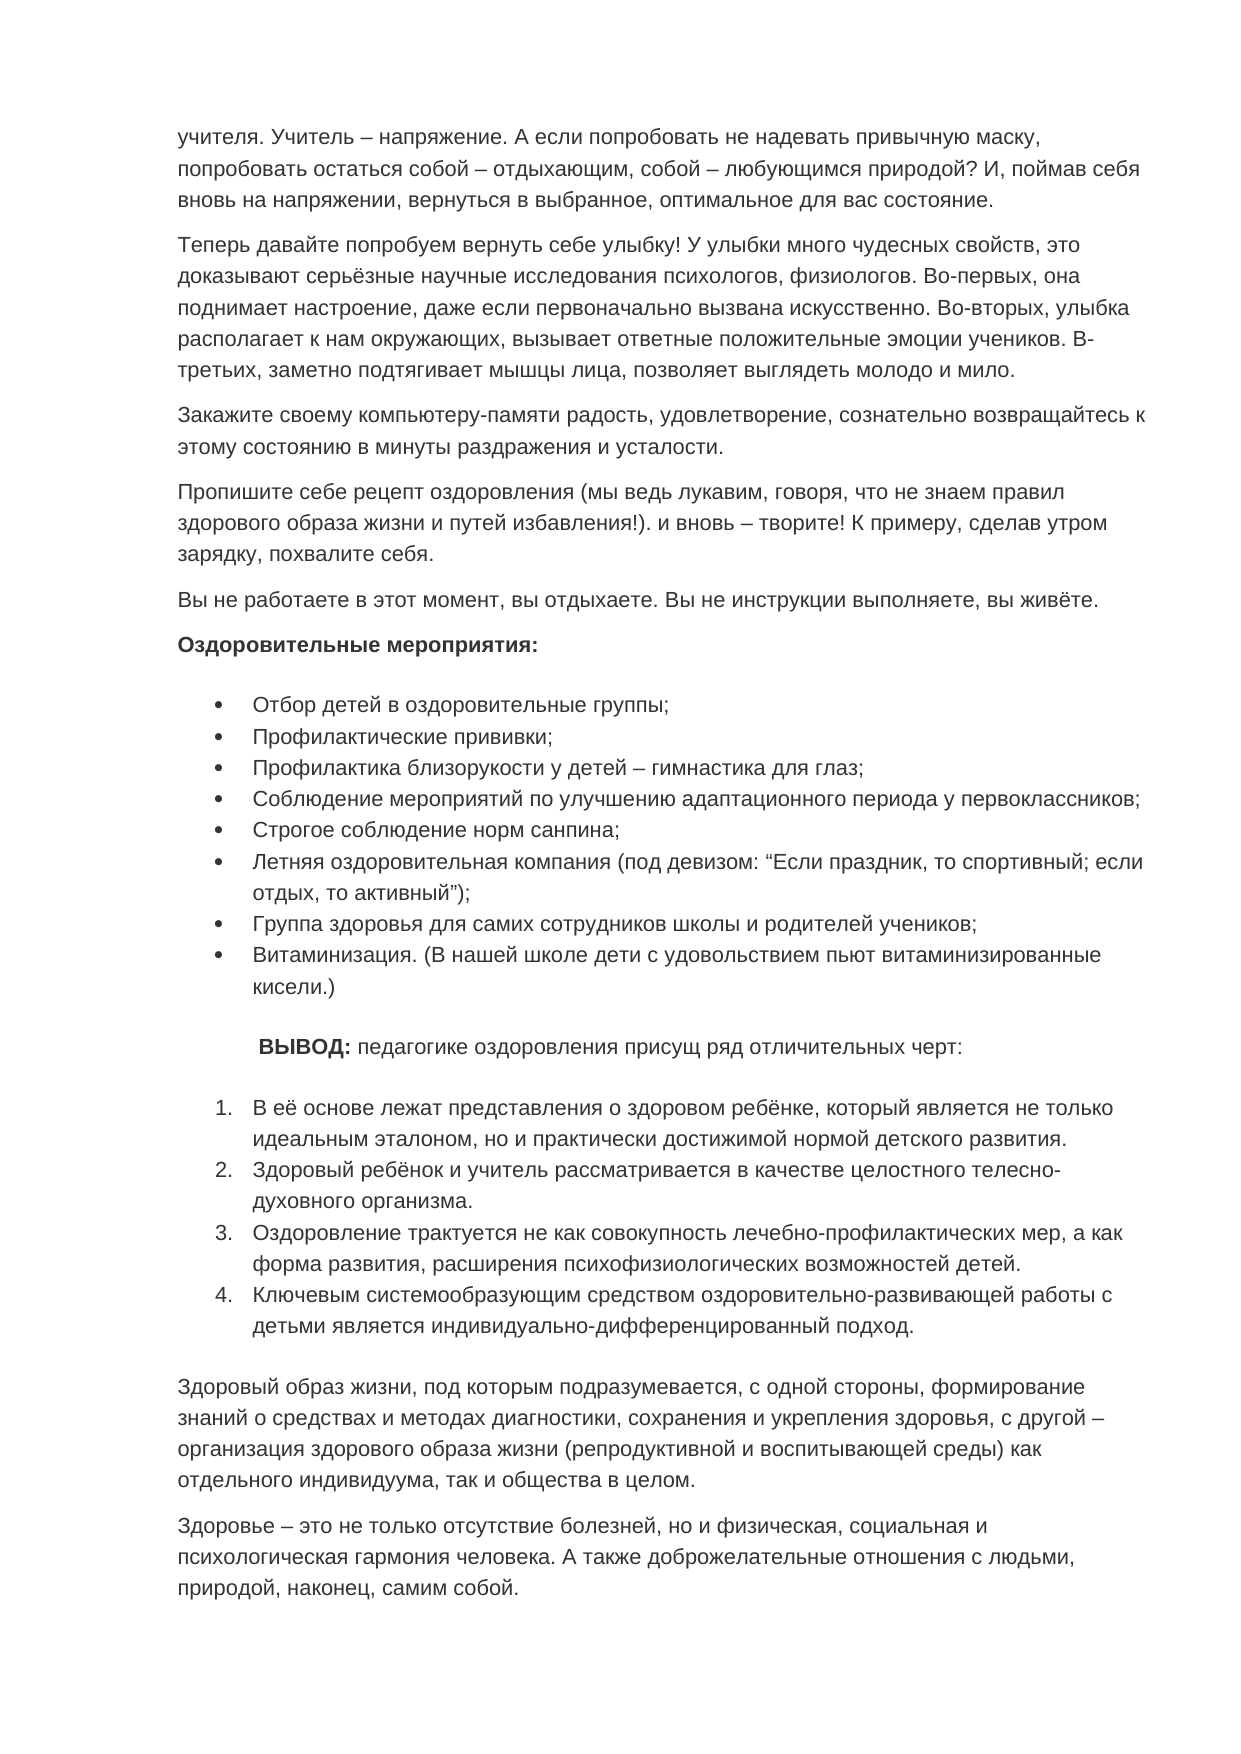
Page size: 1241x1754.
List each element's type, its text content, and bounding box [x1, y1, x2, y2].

text Здоровый образ жизни, под которым подразумевается, с одной стороны, формирование знаний о средствах и методах диагностики, сохранения и укрепления здоровья, с другой – организация здорового образа жизни (репродуктивной и воспитывающей среды) как отдельного индивидуума, так и общества в целом. [177, 1368, 1152, 1493]
list Соблюдение мероприятий по улучшению адаптационного периода у первоклассников; [215, 780, 1152, 811]
list Отбор детей в оздоровительные группы; [215, 686, 1152, 718]
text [177, 118, 1152, 212]
list Ключевым системообразующим средством оздоровительно-развивающей работы с детьми является индивидуально-дифференцированный подход. [215, 1276, 1152, 1338]
text Здоровье – это не только отсутствие болезней, но и физическая, социальная и психологическая гармония человека. А также доброжелательные отношения с людьми, природой, наконец, самим собой. [177, 1507, 1152, 1600]
text ВЫВОД: педагогике оздоровления присущ ряд отличительных черт: [252, 1028, 1152, 1059]
text Теперь давайте попробуем вернуть себе улыбку! У улыбки много чудесных свойств, это доказывают серьёзные научные исследования психологов, физиологов. Во-первых, она поднимает настроение, даже если первоначально вызвана искусственно. Во-вторых, улыбка располагает к нам окружающих, вызывает ответные положительные эмоции учеников. В-третьих, заметно подтягивает мышцы лица, позволяет выглядеть молодо и мило. [177, 226, 1152, 382]
list Строгое соблюдение норм санпина; [215, 811, 1152, 843]
text Оздоровительные мероприятия: [177, 626, 1152, 657]
list Летняя оздоровительная компания (под девизом: “Если праздник, то спортивный; если отдых, то активный”); [215, 843, 1152, 905]
list Оздоровление трактуется не как совокупность лечебно-профилактических мер, а как форма развития, расширения психофизиологических возможностей детей. [215, 1213, 1152, 1276]
list Группа здоровья для самих сотрудников школы и родителей учеников; [215, 905, 1152, 936]
text Вы не работаете в этот момент, вы отдыхаете. Вы не инструкции выполняете, вы живёте. [177, 581, 1152, 612]
list Витаминизация. (В нашей школе дети с удовольствием пьют витаминизированные кисели.) [215, 936, 1152, 999]
list Профилактические прививки; [215, 718, 1152, 749]
text Пропишите себе рецепт оздоровления (мы ведь лукавим, говоря, что не знаем правил здорового образа жизни и путей избавления!). и вновь – творите! К примеру, сделав утром зарядку, похвалите себя. [177, 473, 1152, 567]
list Здоровый ребёнок и учитель рассматривается в качестве целостного телесно-духовного организма. [215, 1151, 1152, 1213]
text Закажите своему компьютеру-памяти радость, удовлетворение, сознательно возвращайтесь к этому состоянию в минуты раздражения и усталости. [177, 396, 1152, 459]
list В её основе лежат представления о здоровом ребёнке, который является не только идеальным эталоном, но и практически достижимой нормой детского развития. [215, 1088, 1152, 1151]
list Профилактика близорукости у детей – гимнастика для глаз; [215, 749, 1152, 780]
